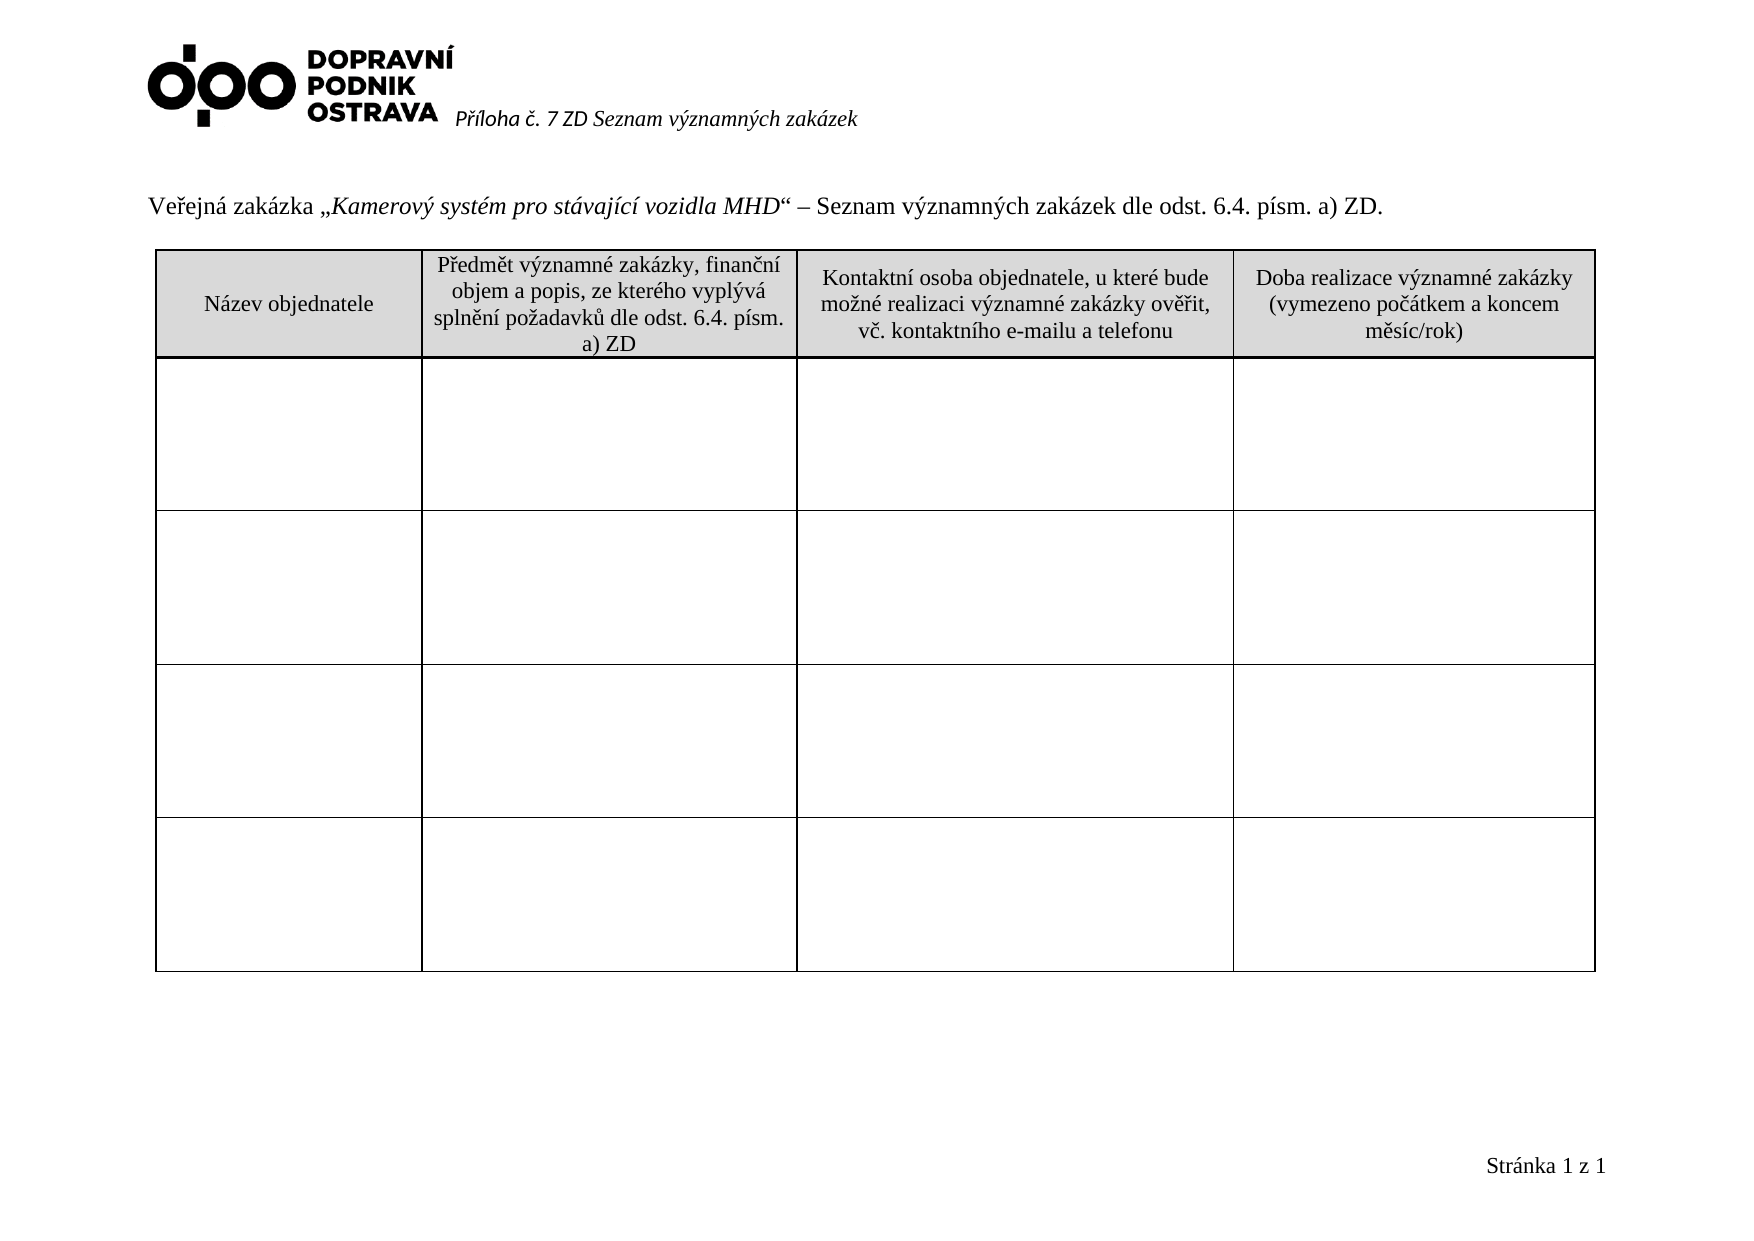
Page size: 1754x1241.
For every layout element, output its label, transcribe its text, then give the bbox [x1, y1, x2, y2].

table_cell [157, 359, 421, 510]
table_cell [798, 818, 1233, 971]
subtitle Veřejná zakázka „Kamerový systém pro stávající vozidla MHD“ – Seznam významných zakázek dle odst. 6.4. písm. a) ZD. [148, 191, 1606, 220]
table_header Předmět významné zakázky, finanční objem a popis, ze kterého vyplývá splnění požadavků dle odst. 6.4. písm. a) ZD [423, 251, 796, 356]
table_cell [798, 665, 1233, 817]
table_cell [798, 511, 1233, 663]
table_cell [423, 359, 796, 510]
table_header Kontaktní osoba objednatele, u které bude možné realizaci významné zakázky ověřit, vč. kontaktního e-mailu a telefonu [798, 251, 1233, 356]
table_cell [423, 818, 796, 971]
table_cell [1234, 665, 1594, 817]
table_header Doba realizace významné zakázky (vymezeno počátkem a koncem měsíc/rok) [1234, 251, 1594, 356]
table_cell [157, 511, 421, 663]
table_cell [423, 665, 796, 817]
table_cell [157, 665, 421, 817]
table_cell [423, 511, 796, 663]
table_cell [1234, 511, 1594, 663]
table_cell [798, 359, 1233, 510]
picture [147, 44, 455, 127]
table_cell [1234, 359, 1594, 510]
table_cell [157, 818, 421, 971]
table_header Název objednatele [157, 251, 421, 356]
table_cell [1234, 818, 1594, 971]
